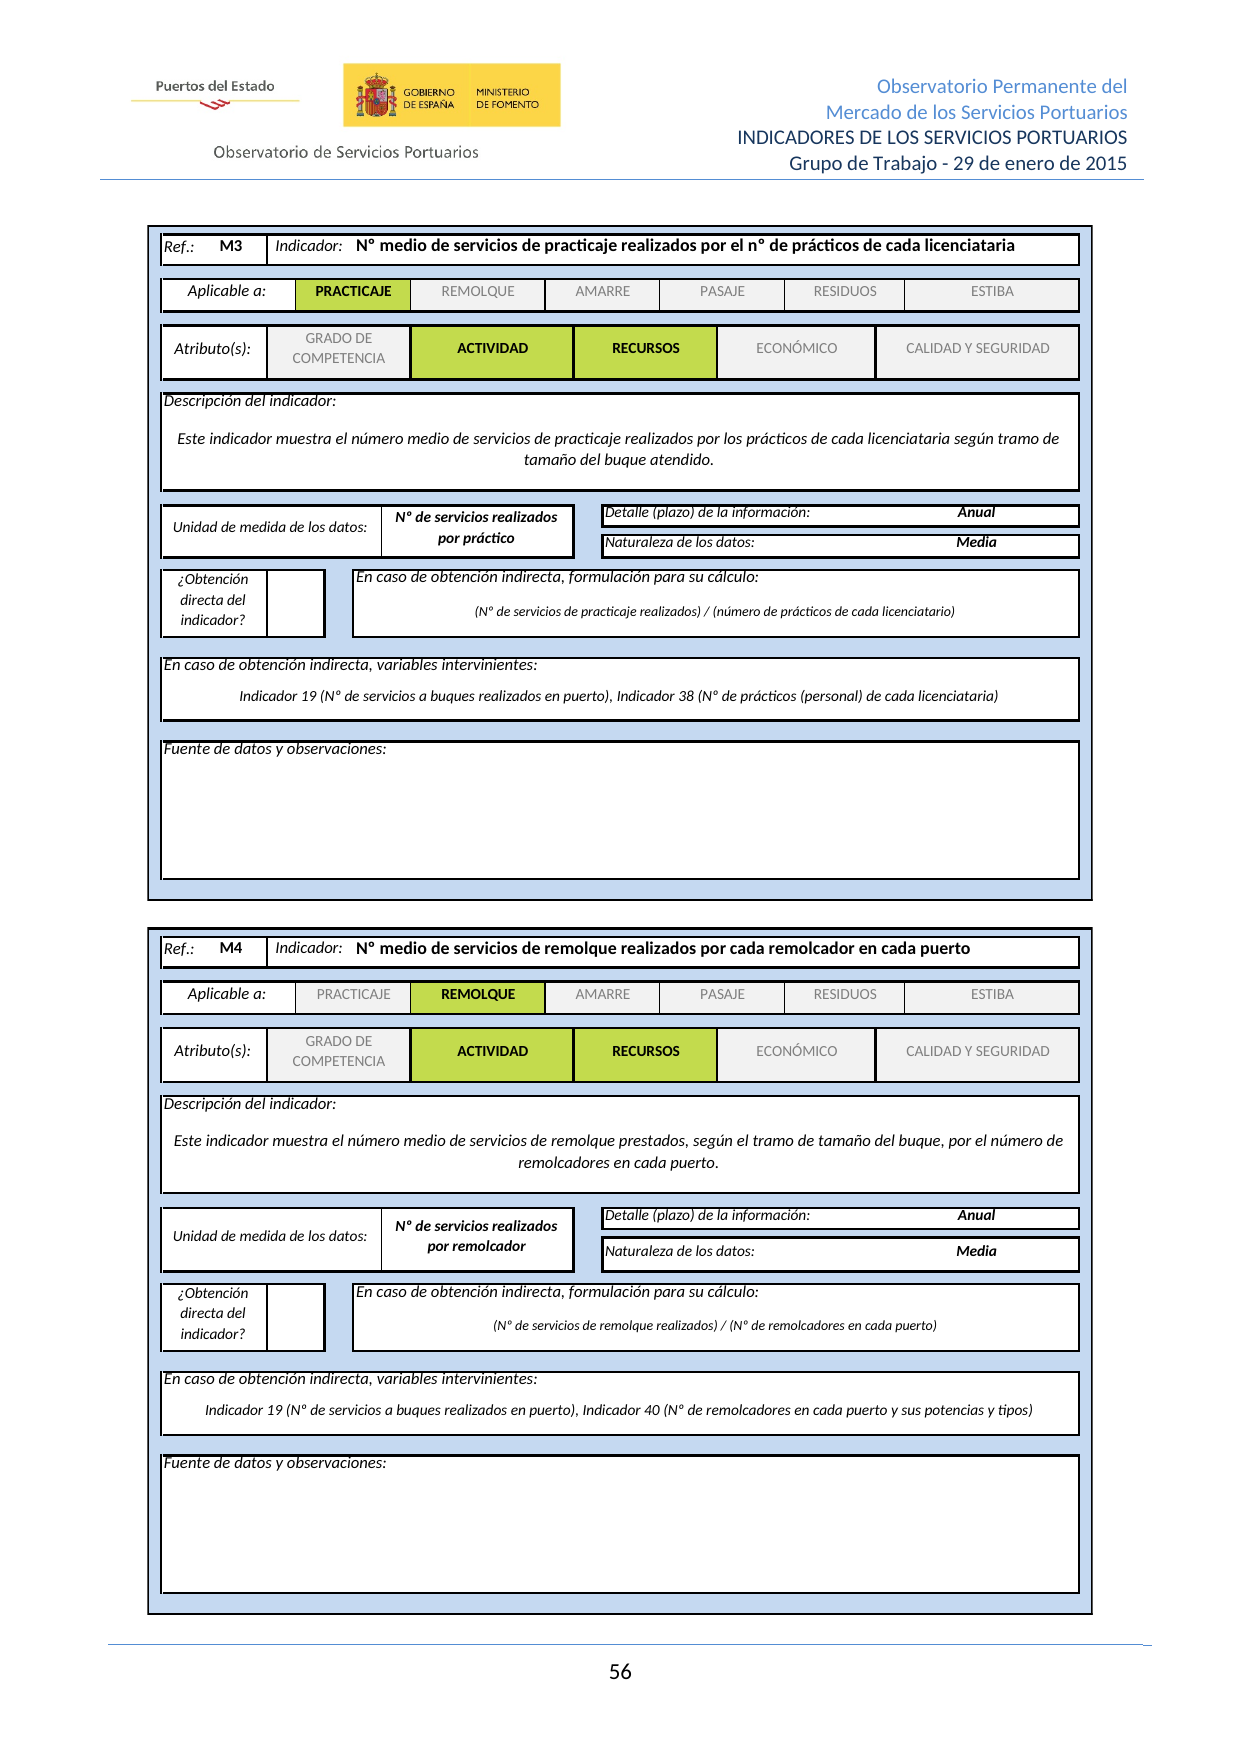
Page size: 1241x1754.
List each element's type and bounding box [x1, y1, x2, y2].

picture [112, 46, 579, 164]
